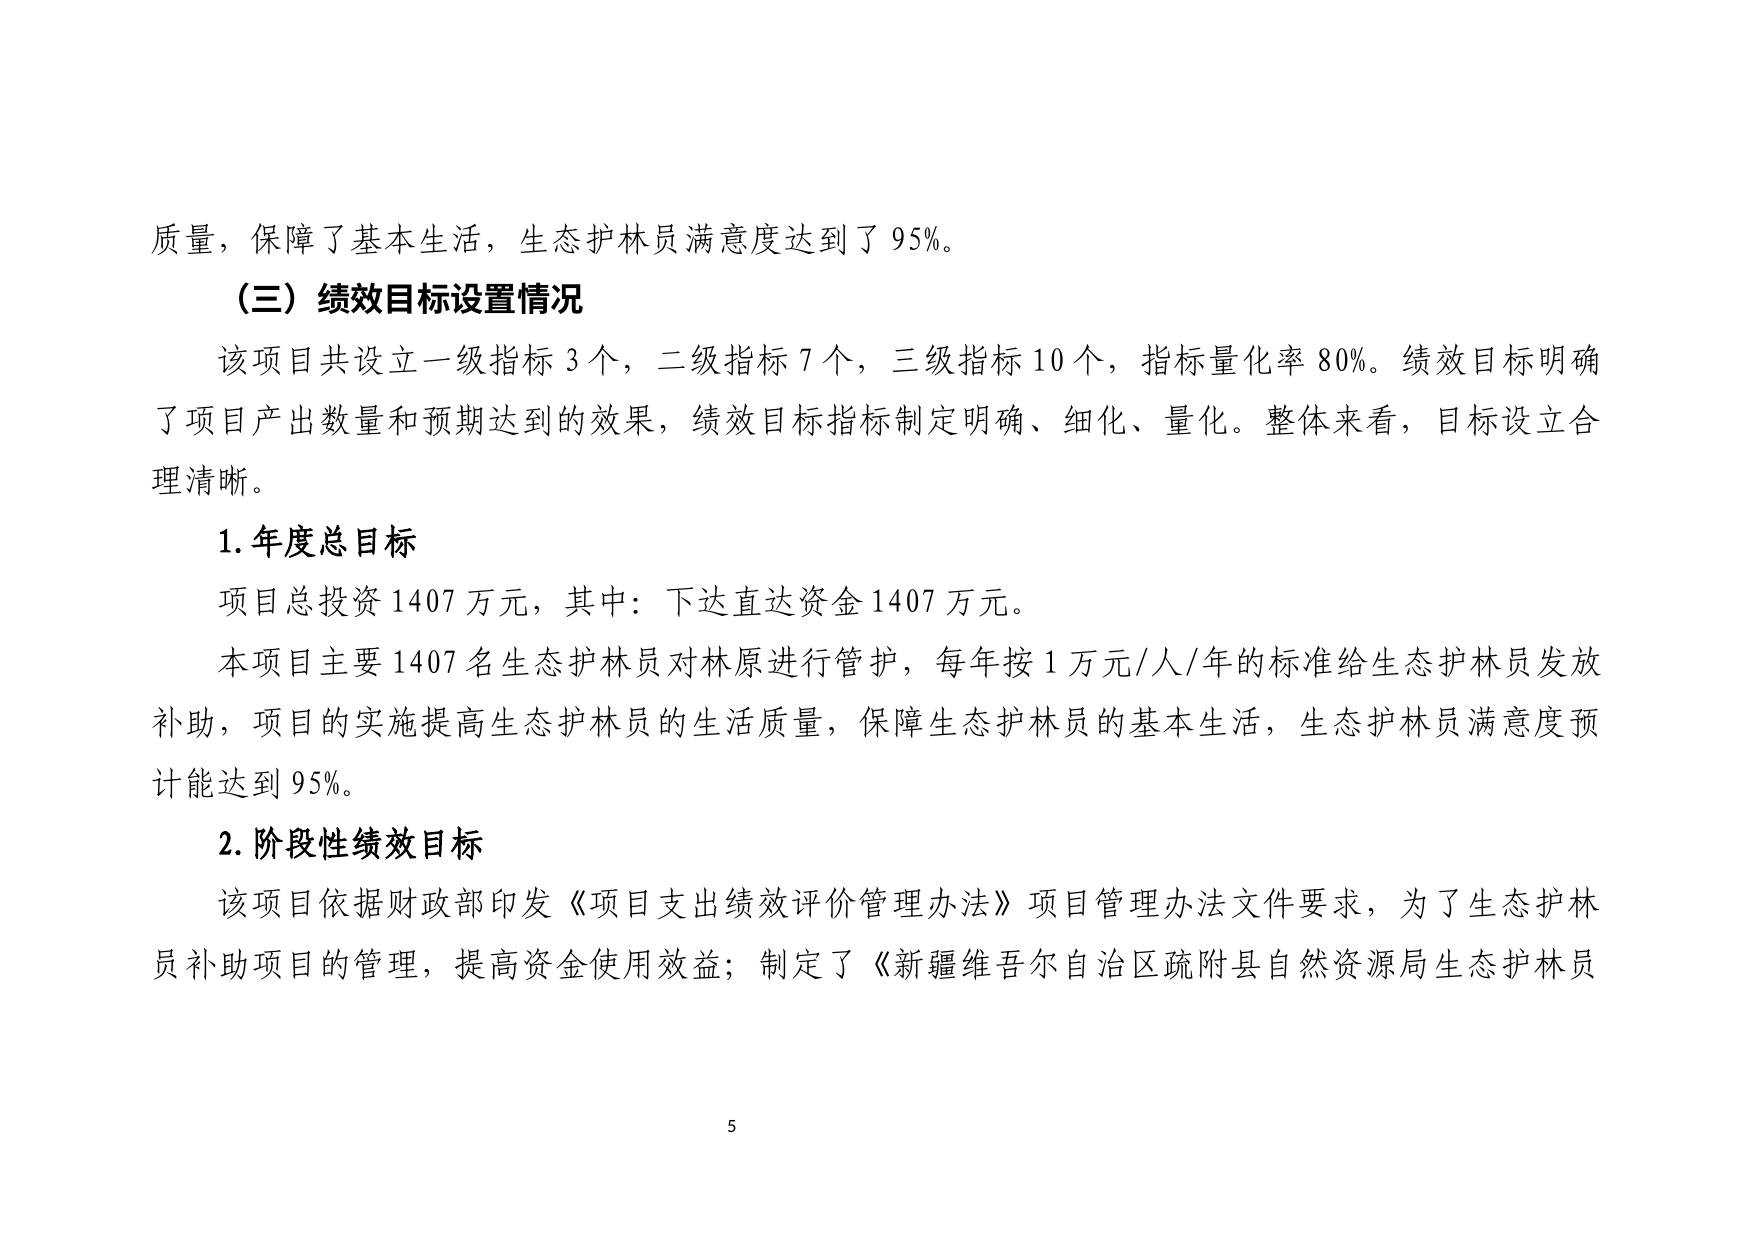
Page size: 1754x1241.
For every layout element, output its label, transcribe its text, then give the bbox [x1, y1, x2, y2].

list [150, 203, 1604, 263]
list 项目总投资1407万元，其中：下达直达资金1407万元。 [150, 565, 1604, 626]
list 2.阶段性绩效目标 [150, 807, 1604, 867]
list 1.年度总目标 [150, 505, 1604, 565]
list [150, 867, 1604, 988]
list 本项目主要1407名生态护林员对林原进行管护，每年按1万元/人/年的标准给生态护林员发放补助，项目的实施提高生态护林员的生活质量，保障生态护林员的基本生活，生态护林员满意度预计能达到95%。 [150, 626, 1604, 807]
list 该项目共设立一级指标3个，二级指标7个，三级指标10个，指标量化率80%。绩效目标明确了项目产出数量和预期达到的效果，绩效目标指标制定明确、细化、量化。整体来看，目标设立合理清晰。 [150, 324, 1604, 505]
list （三）绩效目标设置情况 [150, 263, 1604, 324]
